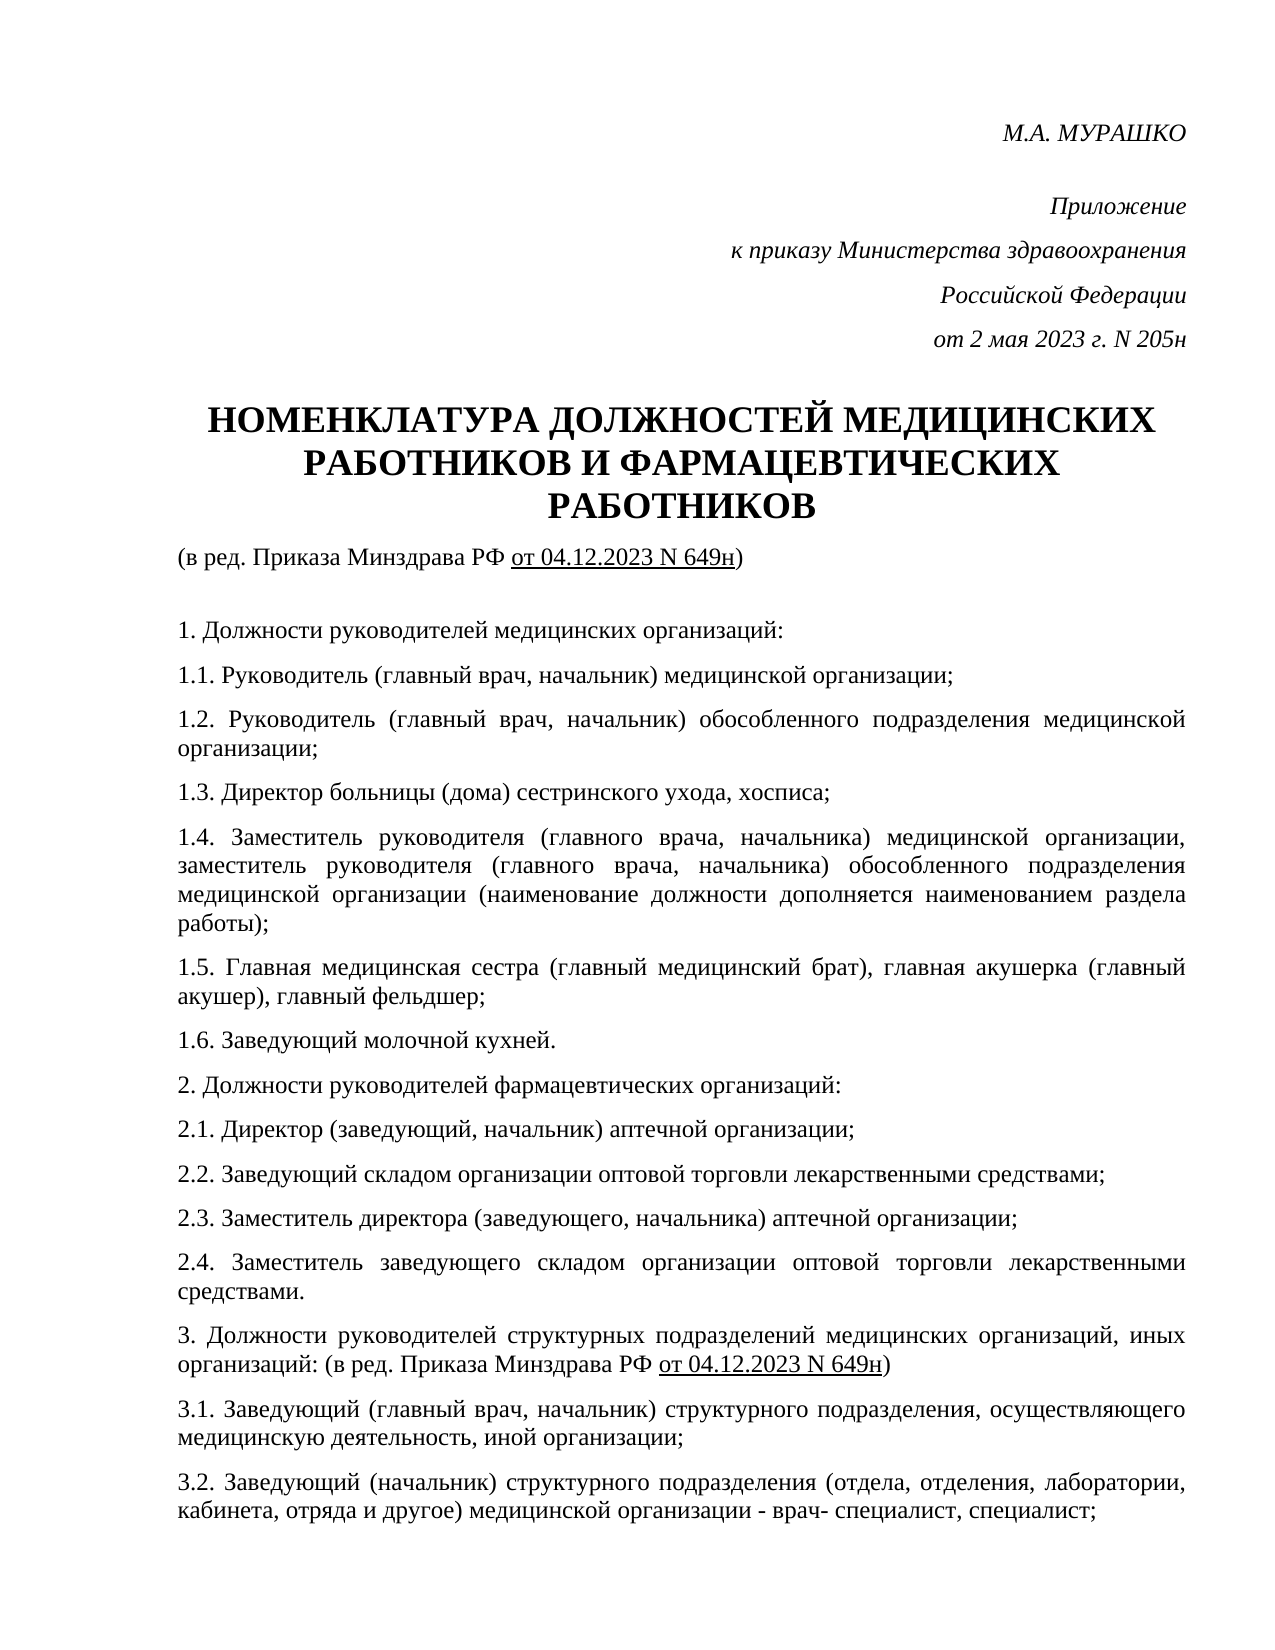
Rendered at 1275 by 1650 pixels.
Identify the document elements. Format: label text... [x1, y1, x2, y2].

text 1.1. Руководитель (главный врач, начальник) медицинской организации; [177, 660, 1186, 689]
text 1. Должности руководителей медицинских организаций: [177, 616, 1186, 644]
text 2. Должности руководителей фармацевтических организаций: [177, 1070, 1186, 1099]
text 2.4. Заместитель заведующего складом организации оптовой торговли лекарственными средствами. [177, 1247, 1186, 1305]
text 1.4. Заместитель руководителя (главного врача, начальника) медицинской организации, заместитель руководителя (главного врача, начальника) обособленного подразделения медицинской организации (наименование должности дополняется наименованием раздела работы); [177, 822, 1186, 937]
text 1.2. Руководитель (главный врач, начальник) обособленного подразделения медицинской организации; [177, 704, 1186, 762]
text 3. Должности руководителей структурных подразделений медицинских организаций, иных организаций: (в ред. Приказа Минздрава РФ от 04.12.2023 N 649н) [177, 1321, 1186, 1378]
text 2.2. Заведующий складом организации оптовой торговли лекарственными средствами; [177, 1159, 1186, 1187]
text Приложение [177, 191, 1186, 220]
text 2.1. Директор (заведующий, начальник) аптечной организации; [177, 1114, 1186, 1143]
text М.А. МУРАШКО [177, 118, 1186, 147]
text 3.2. Заведующий (начальник) структурного подразделения (отдела, отделения, лаборатории, кабинета, отряда и другое) медицинской организации - врач- специалист, специалист; [177, 1467, 1186, 1524]
text 1.3. Директор больницы (дома) сестринского ухода, хосписа; [177, 777, 1186, 806]
text НОМЕНКЛАТУРА ДОЛЖНОСТЕЙ МЕДИЦИНСКИХ РАБОТНИКОВ И ФАРМАЦЕВТИЧЕСКИХ РАБОТНИКОВ [177, 397, 1186, 527]
text 2.3. Заместитель директора (заведующего, начальника) аптечной организации; [177, 1203, 1186, 1232]
text к приказу Министерства здравоохранения [177, 236, 1186, 264]
text 1.6. Заведующий молочной кухней. [177, 1026, 1186, 1054]
text 3.1. Заведующий (главный врач, начальник) структурного подразделения, осуществляющего медицинскую деятельность, иной организации; [177, 1394, 1186, 1451]
text от 2 мая 2023 г. N 205н [177, 324, 1186, 353]
text 1.5. Главная медицинская сестра (главный медицинский брат), главная акушерка (главный акушер), главный фельдшер; [177, 952, 1186, 1010]
text Российской Федерации [177, 280, 1186, 309]
text (в ред. Приказа Минздрава РФ от 04.12.2023 N 649н) [177, 542, 1186, 571]
